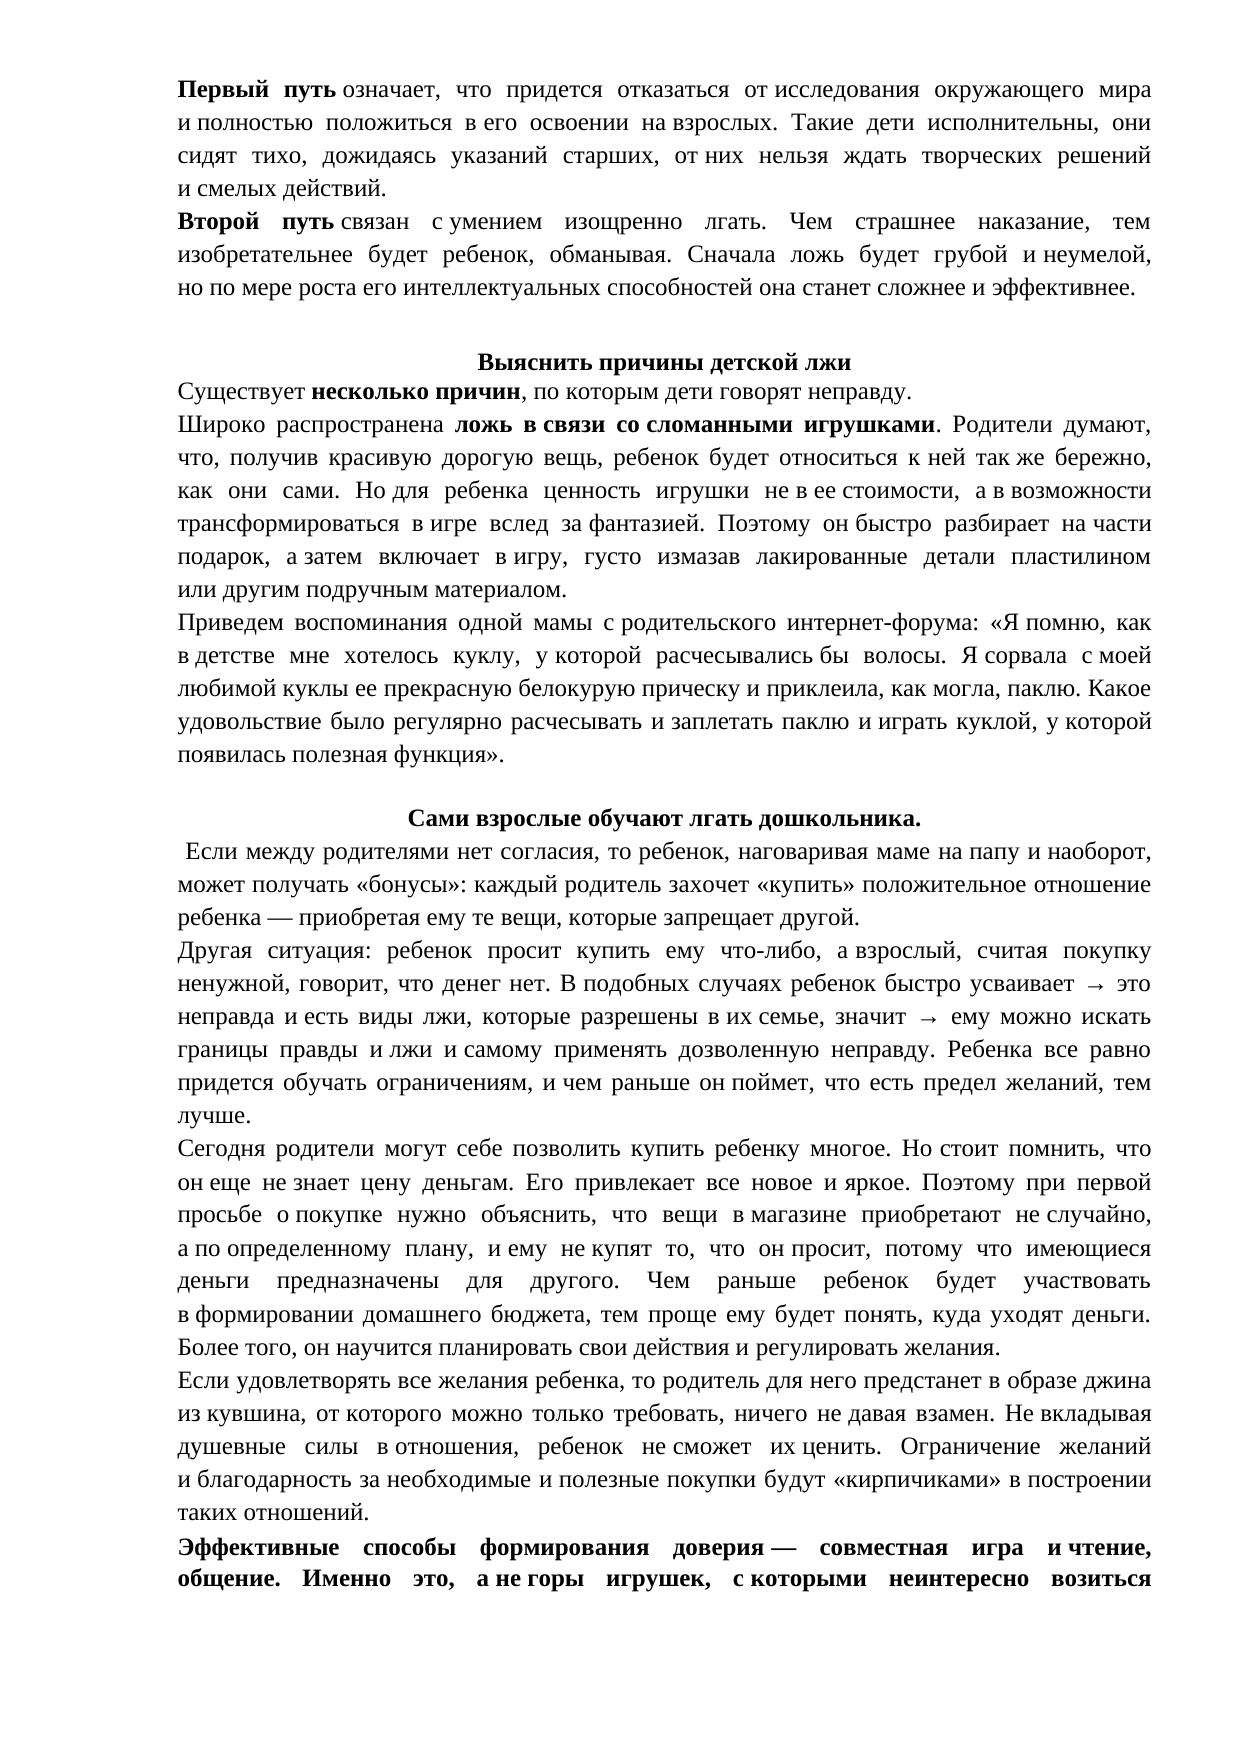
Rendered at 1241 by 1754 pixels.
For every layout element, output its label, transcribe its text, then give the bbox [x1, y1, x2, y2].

text Если удовлетворять все желания ребенка, то родитель для него предстанет в образе джина из кувшина, от которого можно только требовать, ничего не давая взамен. Не вкладывая душевные силы в отношения, ребенок не сможет их ценить. Ограничение желаний и благодарность за необходимые и полезные покупки будут «кирпичиками» в построении таких отношений. [177, 1365, 1152, 1526]
text Первый путь означает, что придется отказаться от исследования окружающего мира и полностью положиться в его освоении на взрослых. Такие дети исполнительны, они сидят тихо, дожидаясь указаний старших, от них нельзя ждать творческих решений и смелых действий. [177, 74, 1152, 202]
subtitle Выяснить причины детской лжи [177, 330, 1152, 376]
text Второй путь связан с умением изощренно лгать. Чем страшнее наказание, тем изобретательнее будет ребенок, обманывая. Сначала ложь будет грубой и неумелой, но по мере роста его интеллектуальных способностей она станет сложнее и эффективнее. [177, 206, 1152, 301]
text Широко распространена ложь в связи со сломанными игрушками. Родители думают, что, получив красивую дорогую вещь, ребенок будет относиться к ней так же бережно, как они сами. Но для ребенка ценность игрушки не в ее стоимости, а в возможности трансформироваться в игре вслед за фантазией. Поэтому он быстро разбирает на части подарок, а затем включает в игру, густо измазав лакированные детали пластилином или другим подручным материалом. [177, 409, 1152, 603]
text Приведем воспоминания одной мамы с родительского интернет-форума: «Я помню, как в детстве мне хотелось куклу, у которой расчесывались бы волосы. Я сорвала с моей любимой куклы ее прекрасную белокурую прическу и приклеила, как могла, паклю. Какое удовольствие было регулярно расчесывать и заплетать паклю и играть куклой, у которой появилась полезная функция». [177, 607, 1152, 768]
text Сами взрослые обучают лгать дошкольника. [177, 803, 1152, 832]
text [177, 1530, 1152, 1592]
text Существует несколько причин, по которым дети говорят неправду. [177, 376, 1152, 404]
text Сегодня родители могут себе позволить купить ребенку многое. Но стоит помнить, что он еще не знает цену деньгам. Его привлекает все новое и яркое. Поэтому при первой просьбе о покупке нужно объяснить, что вещи в магазине приобретают не случайно, а по определенному плану, и ему не купят то, что он просит, потому что имеющиеся деньги предназначены для другого. Чем раньше ребенок будет участвовать в формировании домашнего бюджета, тем проще ему будет понять, куда уходят деньги. Более того, он научится планировать свои действия и регулировать желания. [177, 1133, 1152, 1360]
text Другая ситуация: ребенок просит купить ему что-либо, а взрослый, считая покупку ненужной, говорит, что денег нет. В подобных случаях ребенок быстро усваивает → это неправда и есть виды лжи, которые разрешены в их семье, значит → ему можно искать границы правды и лжи и самому применять дозволенную неправду. Ребенка все равно придется обучать ограничениям, и чем раньше он поймет, что есть предел желаний, тем лучше. [177, 935, 1152, 1129]
text Если между родителями нет согласия, то ребенок, наговаривая маме на папу и наоборот, может получать «бонусы»: каждый родитель захочет «купить» положительное отношение ребенка — приобретая ему те вещи, которые запрещает другой. [177, 836, 1152, 931]
